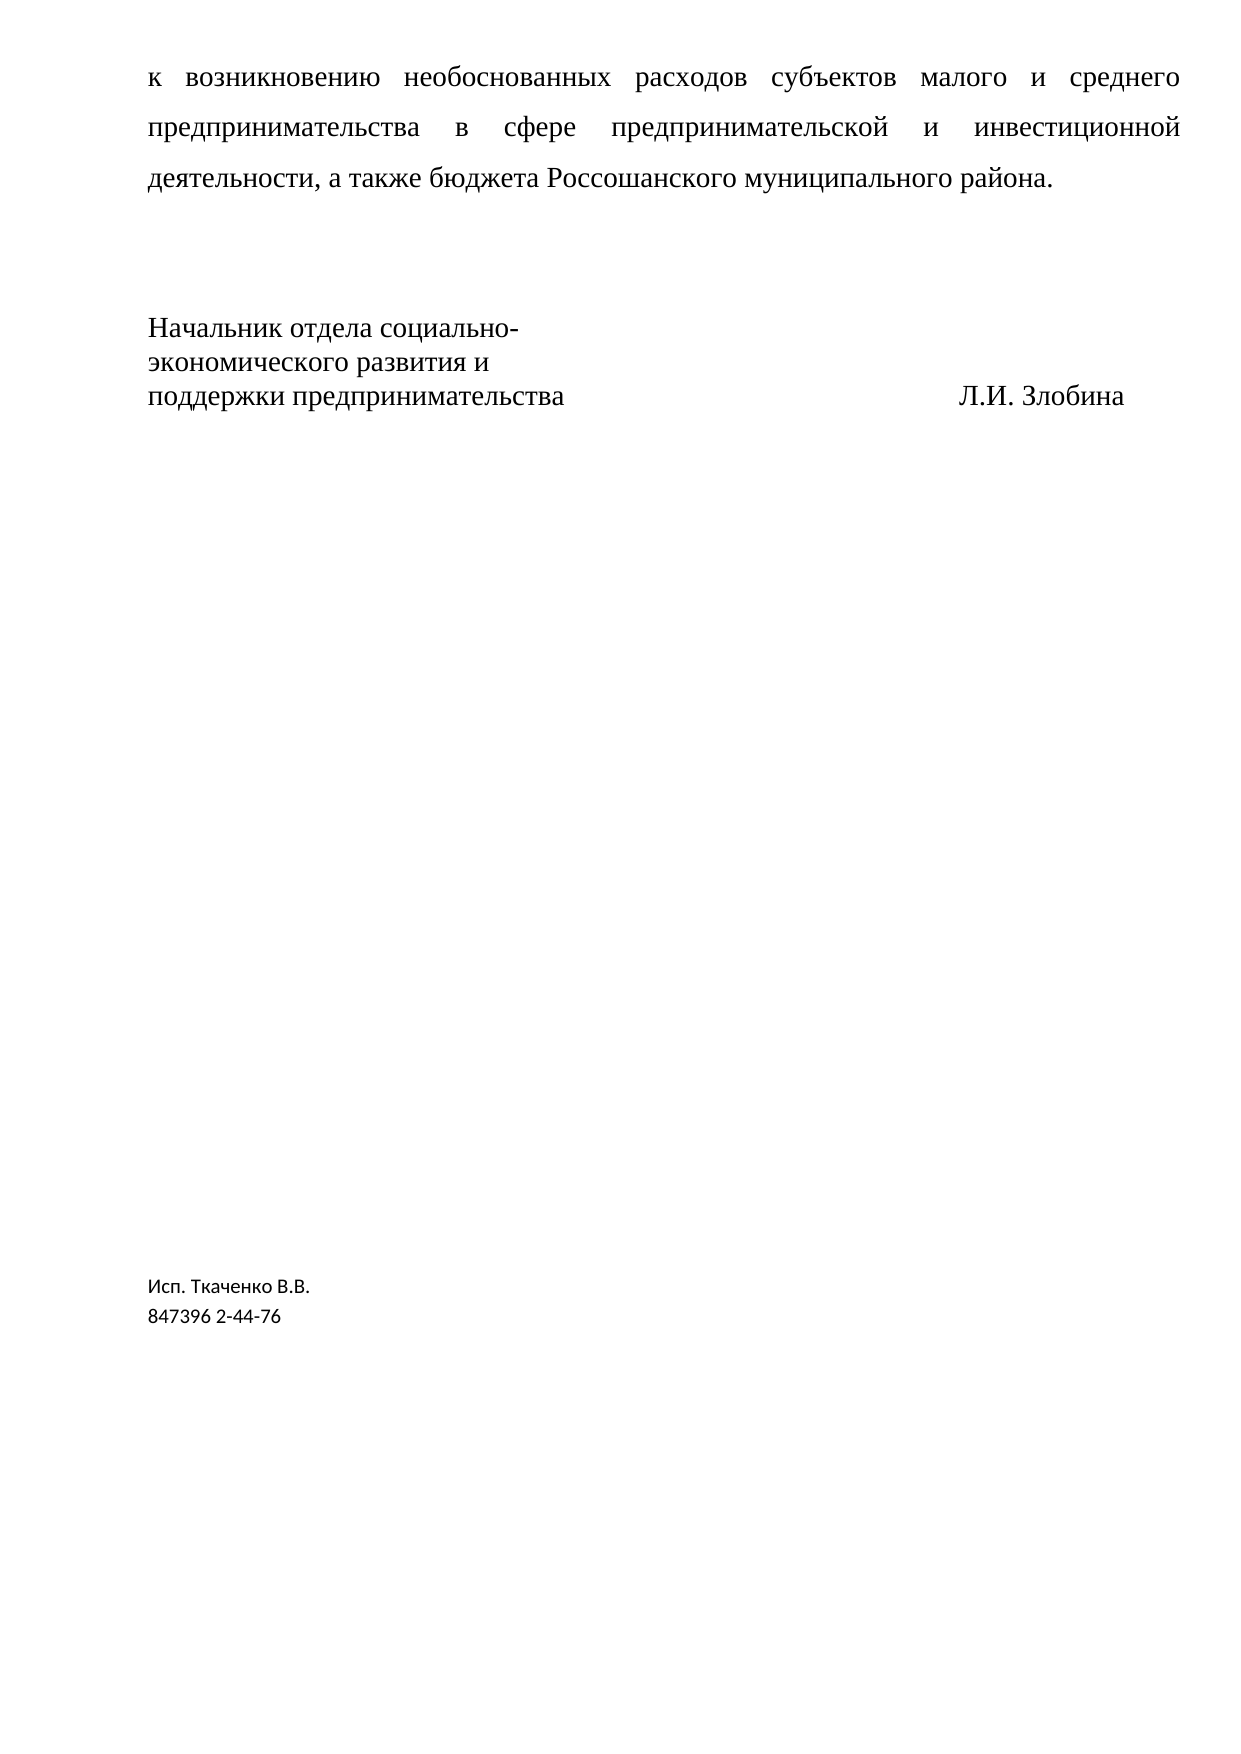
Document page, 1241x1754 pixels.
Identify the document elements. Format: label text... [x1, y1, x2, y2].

text 847396 2-44-76 [148, 1303, 1181, 1328]
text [148, 59, 1181, 193]
text Исп. Ткаченко В.В. [148, 1274, 1181, 1299]
text экономического развития и [148, 344, 1181, 378]
text поддержки предпринимательства Л.И. Злобина [148, 378, 1181, 411]
text Начальник отдела социально- [148, 311, 1181, 344]
